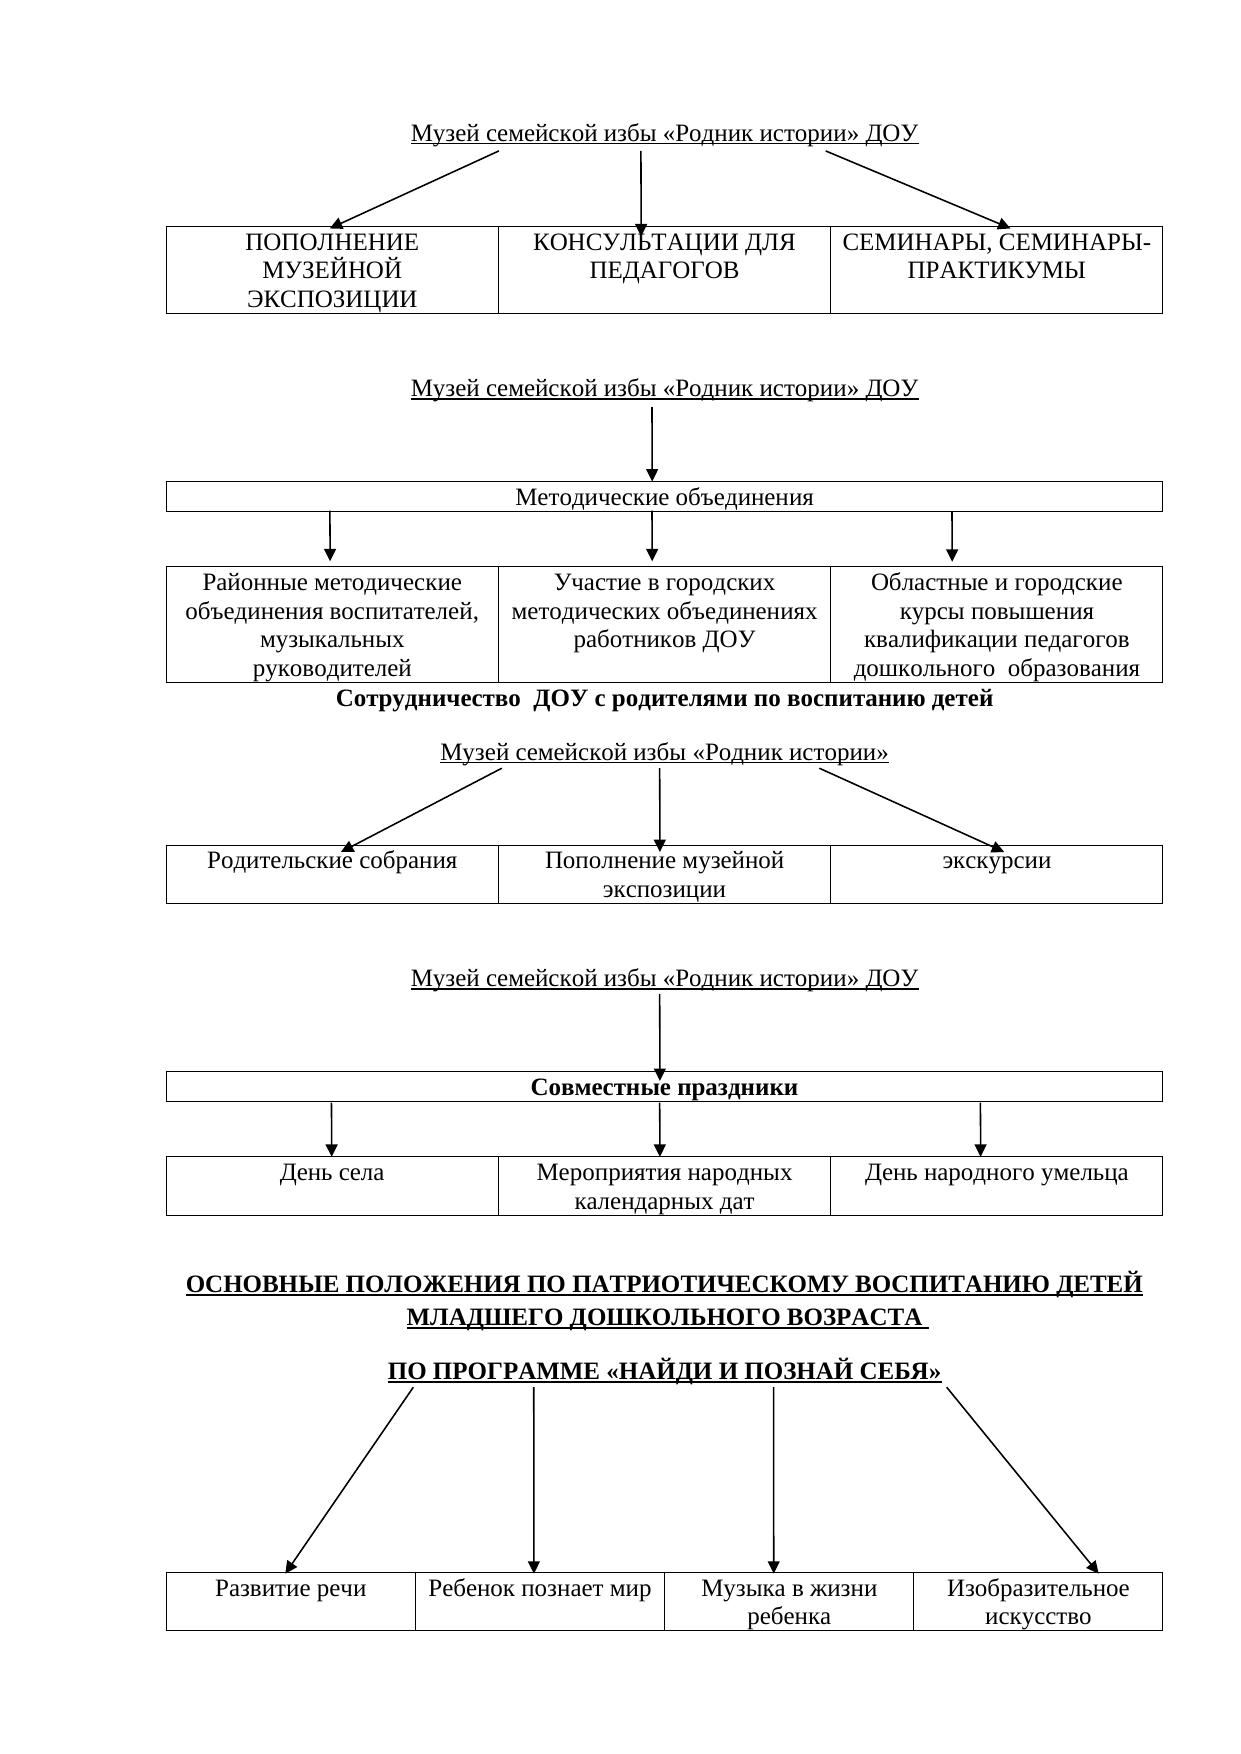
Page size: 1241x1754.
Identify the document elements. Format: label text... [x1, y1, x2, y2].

table_header День народного умельца [831, 1157, 1162, 1214]
table_header Развитие речи [167, 1573, 415, 1630]
table_header День села [167, 1157, 498, 1214]
table_header Родительские собрания [167, 846, 498, 903]
table_header Районные методические объединения воспитателей, музыкальных руководителей [167, 567, 498, 682]
table_header экскурсии [831, 846, 1162, 903]
table_header СЕМИНАРЫ, СЕМИНАРЫ-ПРАКТИКУМЫ [831, 227, 1162, 313]
text Сотрудничество ДОУ с родителями по воспитанию детей [177, 683, 1152, 712]
table_header Методические объединения [167, 482, 1162, 511]
table_header Ребенок познает мир [416, 1573, 664, 1630]
table_header Областные и городские курсы повышения квалификации педагогов дошкольного образования [831, 567, 1162, 682]
text ОСНОВНЫЕ ПОЛОЖЕНИЯ ПО ПАТРИОТИЧЕСКОМУ ВОСПИТАНИЮ ДЕТЕЙ МЛАДШЕГО ДОШКОЛЬНОГО ВОЗРАСТА [177, 1269, 1152, 1331]
text Музей семейской избы «Родник истории» [177, 737, 1152, 766]
table_header Совместные праздники [167, 1072, 1162, 1101]
text Музей семейской избы «Родник истории» ДОУ [177, 963, 1152, 992]
table_header Изобразительное искусство [914, 1573, 1162, 1630]
table_header Пополнение музейной экспозиции [499, 846, 830, 903]
table_header КОНСУЛЬТАЦИИ ДЛЯ ПЕДАГОГОВ [499, 227, 830, 313]
table_header Участие в городских методических объединениях работников ДОУ [499, 567, 830, 682]
text Музей семейской избы «Родник истории» ДОУ [177, 373, 1152, 402]
text Музей семейской избы «Родник истории» ДОУ [177, 118, 1152, 147]
table_header ПОПОЛНЕНИЕ МУЗЕЙНОЙ ЭКСПОЗИЦИИ [167, 227, 498, 313]
table_header Мероприятия народных календарных дат [499, 1157, 830, 1214]
table_header Музыка в жизни ребенка [665, 1573, 913, 1630]
text ПО ПРОГРАММЕ «НАЙДИ И ПОЗНАЙ СЕБЯ» [177, 1356, 1152, 1385]
